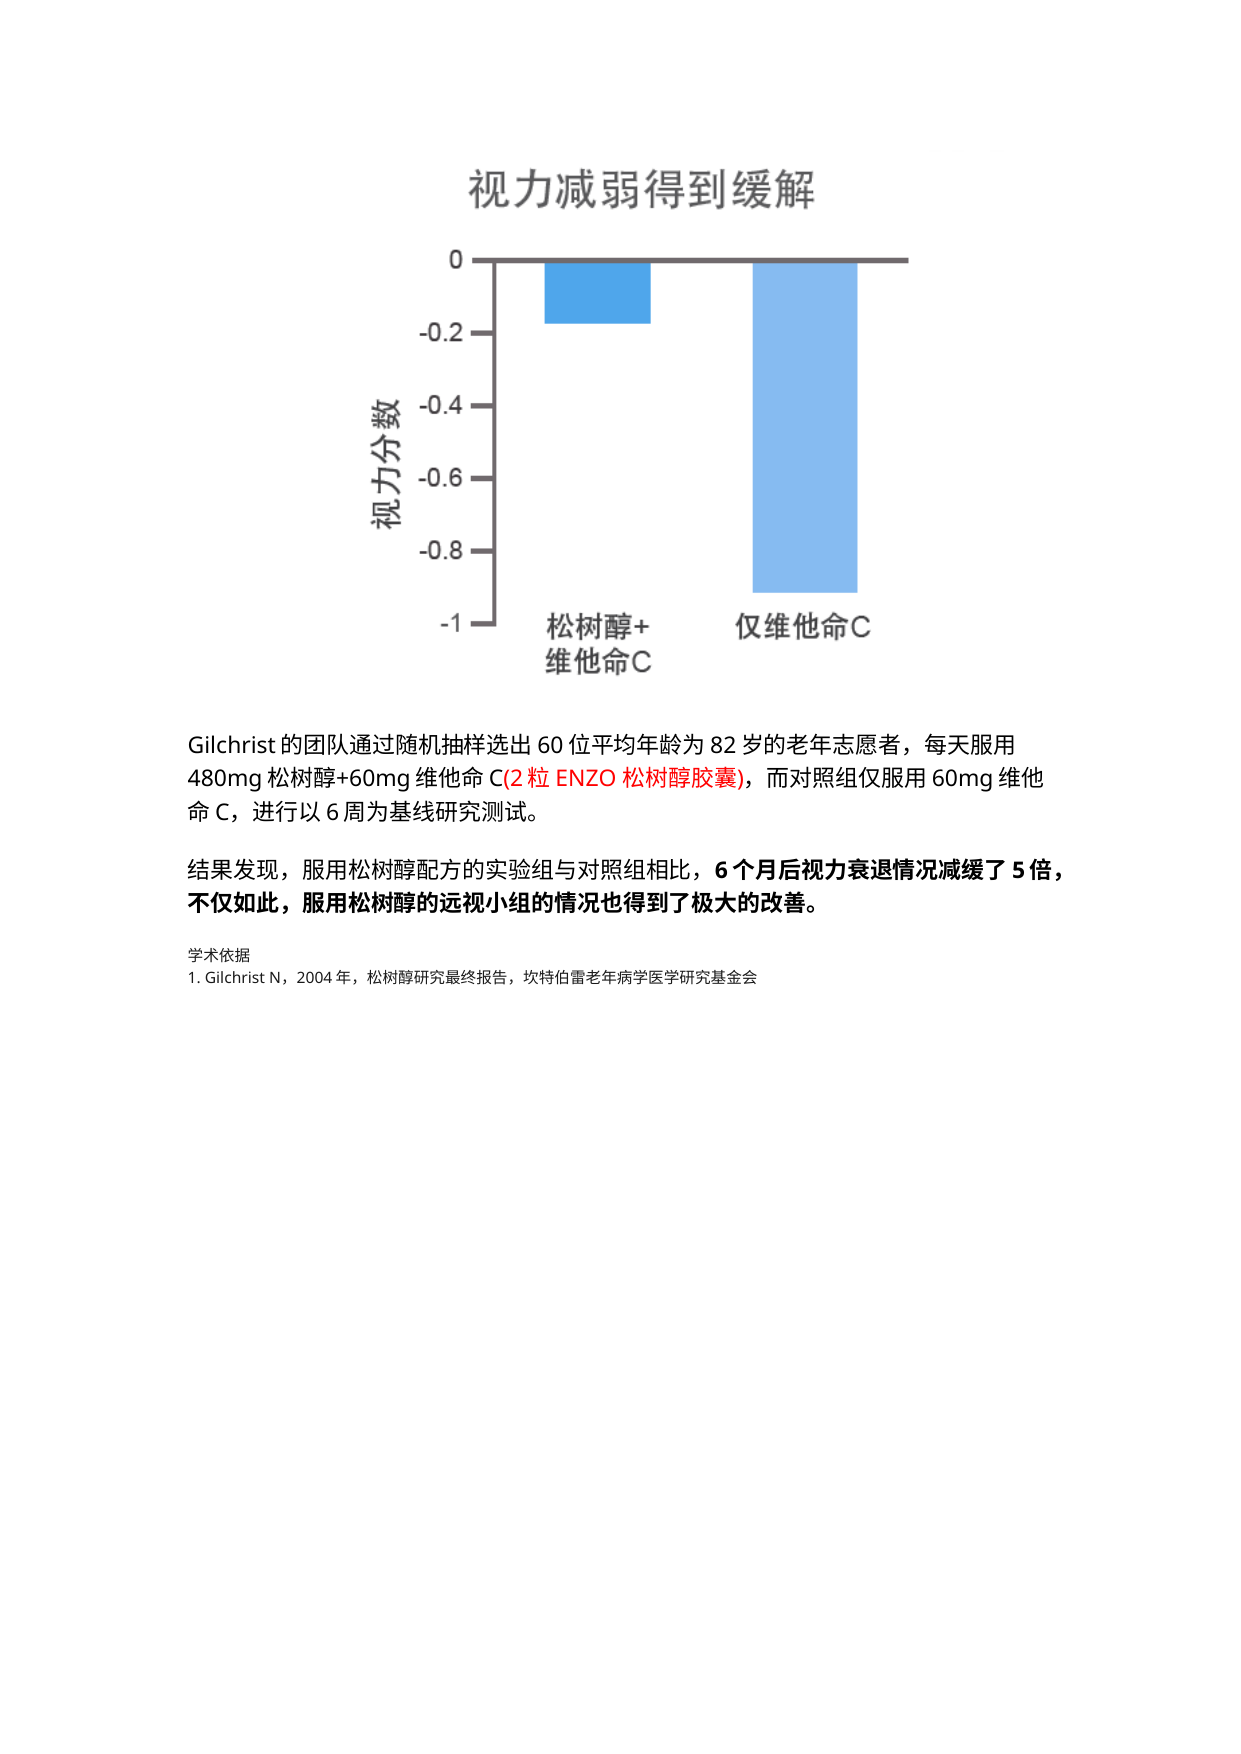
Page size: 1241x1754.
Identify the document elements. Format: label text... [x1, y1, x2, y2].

text 1. Gilchrist N，2004年，松树醇研究最终报告，坎特伯雷老年病学医学研究基金会 [187, 966, 1053, 988]
text 结果发现，服用松树醇配方的实验组与对照组相比，6个月后视力衰退情况减缓了5倍，不仅如此，服用松树醇的远视小组的情况也得到了极大的改善。 [187, 852, 1053, 918]
picture [236, 150, 1004, 702]
text 学术依据 [187, 943, 1053, 966]
text Gilchrist的团队通过随机抽样选出60位平均年龄为82岁的老年志愿者，每天服用480mg松树醇+60mg维他命C(2粒ENZO 松树醇胶囊)，而对照组仅服用60mg维他命C，进行以6周为基线研究测试。 [187, 727, 1053, 827]
